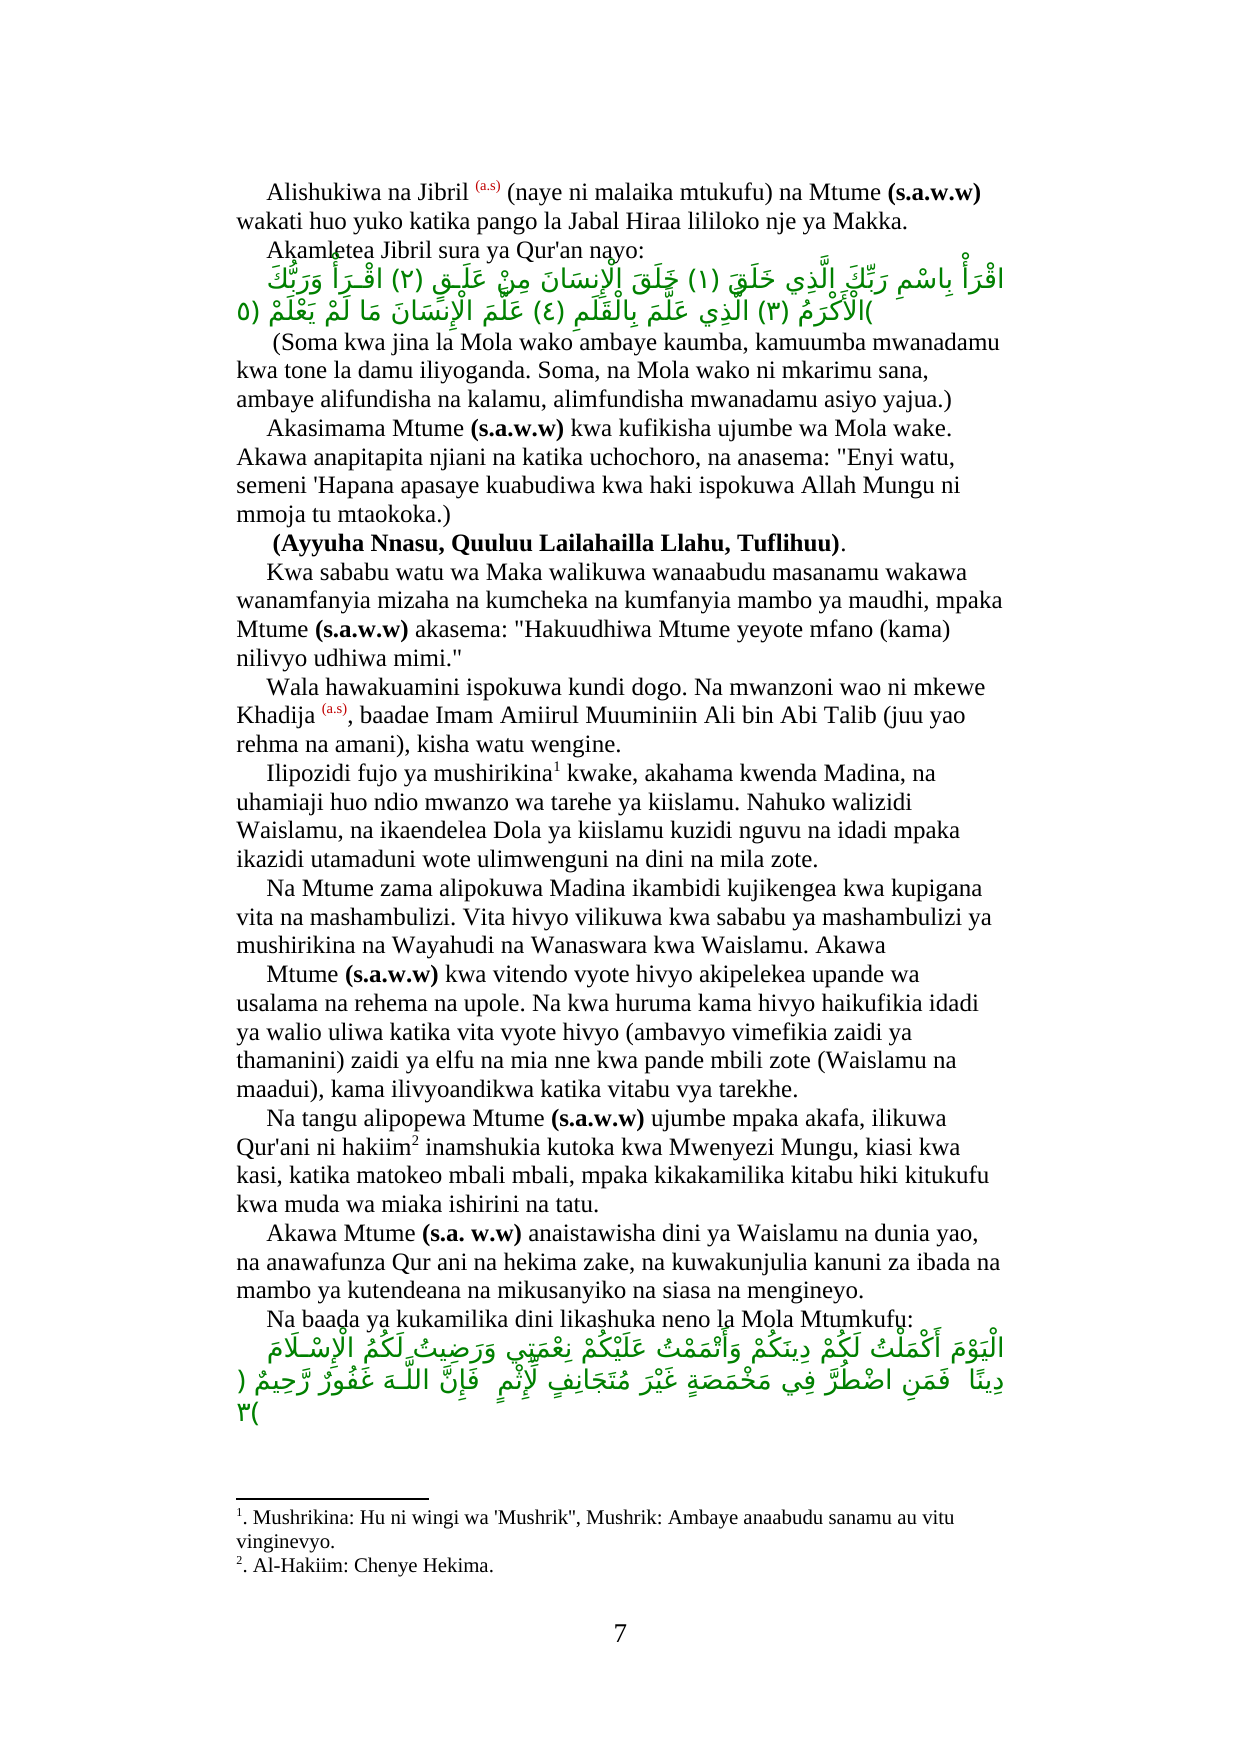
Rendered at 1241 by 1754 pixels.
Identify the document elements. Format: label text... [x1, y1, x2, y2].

text Na baada ya kukamilika dini likashuka neno la Mola Mtumkufu: [236, 1304, 1004, 1333]
text Akawa Mtume (s.a. w.w) anaistawisha dini ya Waislamu na dunia yao, na anawafunza Qur ani na hekima zake, na kuwakunjulia kanuni za ibada na mambo ya kutendeana na mikusanyiko na siasa na mengineyo. [236, 1218, 1004, 1304]
text Ilipozidi fujo ya mushirikina kwake, akahama kwenda Madina, na uhamiaji huo ndio mwanzo wa tarehe ya kiislamu. Nahuko walizidi Waislamu, na ikaendelea Dola ya kiislamu kuzidi nguvu na idadi mpaka ikazidi utamaduni wote ulimwenguni na dini na mila zote. [236, 758, 1004, 873]
text Kwa sababu watu wa Maka walikuwa wanaabudu masanamu wakawa wanamfanyia mizaha na kumcheka na kumfanyia mambo ya maudhi, mpaka Mtume (s.a.w.w) akasema: "Hakuudhiwa Mtume yeyote mfano (kama) nilivyo udhiwa mimi." [236, 557, 1004, 672]
text (Soma kwa jina la Mola wako ambaye kaumba, kamuumba mwanadamu kwa tone la damu iliyoganda. Soma, na Mola wako ni mkarimu sana, ambaye alifundisha na kalamu, alimfundisha mwanadamu asiyo yajua.) [236, 327, 1004, 413]
text (Ayyuha Nnasu, Quuluu Lailahailla Llahu, Tuflihuu). [236, 528, 1004, 557]
text Mtume (s.a.w.w) kwa vitendo vyote hivyo akipelekea upande wa usalama na rehema na upole. Na kwa huruma kama hivyo haikufikia idadi ya walio uliwa katika vita vyote hivyo (ambavyo vimefikia zaidi ya thamanini) zaidi ya elfu na mia nne kwa pande mbili zote (Waislamu na maadui), kama ilivyoandikwa katika vitabu vya tarekhe. [236, 959, 1004, 1103]
text Akasimama Mtume (s.a.w.w) kwa kufikisha ujumbe wa Mola wake. Akawa anapitapita njiani na katika uchochoro, na anasema: "Enyi watu, semeni 'Hapana apasaye kuabudiwa kwa haki ispokuwa Allah Mungu ni mmoja tu mtaokoka.) [236, 413, 1004, 528]
text Alishukiwa na Jibril (a.s) (naye ni malaika mtukufu) na Mtume (s.a.w.w) wakati huo yuko katika pango la Jabal Hiraa lililoko nje ya Makka. [236, 177, 1004, 235]
text Akamletea Jibril sura ya Qur'an nayo: [236, 235, 1004, 263]
text Wala hawakuamini ispokuwa kundi dogo. Na mwanzoni wao ni mkewe Khadija (a.s), baadae Imam Amiirul Muuminiin Ali bin Abi Talib (juu yao rehma na amani), kisha watu wengine. [236, 672, 1004, 758]
text اقْرَأْ بِاسْمِ رَبِّكَ الَّذِي خَلَقَ ﴿١﴾ خَلَقَ الْإِنسَانَ مِنْ عَلَقٍ ﴿٢﴾ اقْرَأْ وَرَبُّكَ الْأَكْرَمُ ﴿٣﴾ الَّذِي عَلَّمَ بِالْقَلَمِ ﴿٤﴾ عَلَّمَ الْإِنسَانَ مَا لَمْ يَعْلَمْ ﴿٥﴾ [236, 263, 1004, 327]
text الْيَوْمَ أَكْمَلْتُ لَكُمْ دِينَكُمْ وَأَتْمَمْتُ عَلَيْكُمْ نِعْمَتِي وَرَضِيتُ لَكُمُ الْإِسْلَامَ دِينًا فَمَنِ اضْطُرَّ فِي مَخْمَصَةٍ غَيْرَ مُتَجَانِفٍ لِّإِثْمٍ فَإِنَّ اللَّـهَ غَفُورٌ رَّحِيمٌ ﴿٣﴾ [236, 1333, 1004, 1427]
text Na Mtume zama alipokuwa Madina ikambidi kujikengea kwa kupigana vita na mashambulizi. Vita hivyo vilikuwa kwa sababu ya mashambulizi ya mushirikina na Wayahudi na Wanaswara kwa Waislamu. Akawa [236, 873, 1004, 959]
text Na tangu alipopewa Mtume (s.a.w.w) ujumbe mpaka akafa, ilikuwa Qur'ani ni hakiim inamshukia kutoka kwa Mwenyezi Mungu, kiasi kwa kasi, katika matokeo mbali mbali, mpaka kikakamilika kitabu hiki kitukufu kwa muda wa miaka ishirini na tatu. [236, 1103, 1004, 1218]
